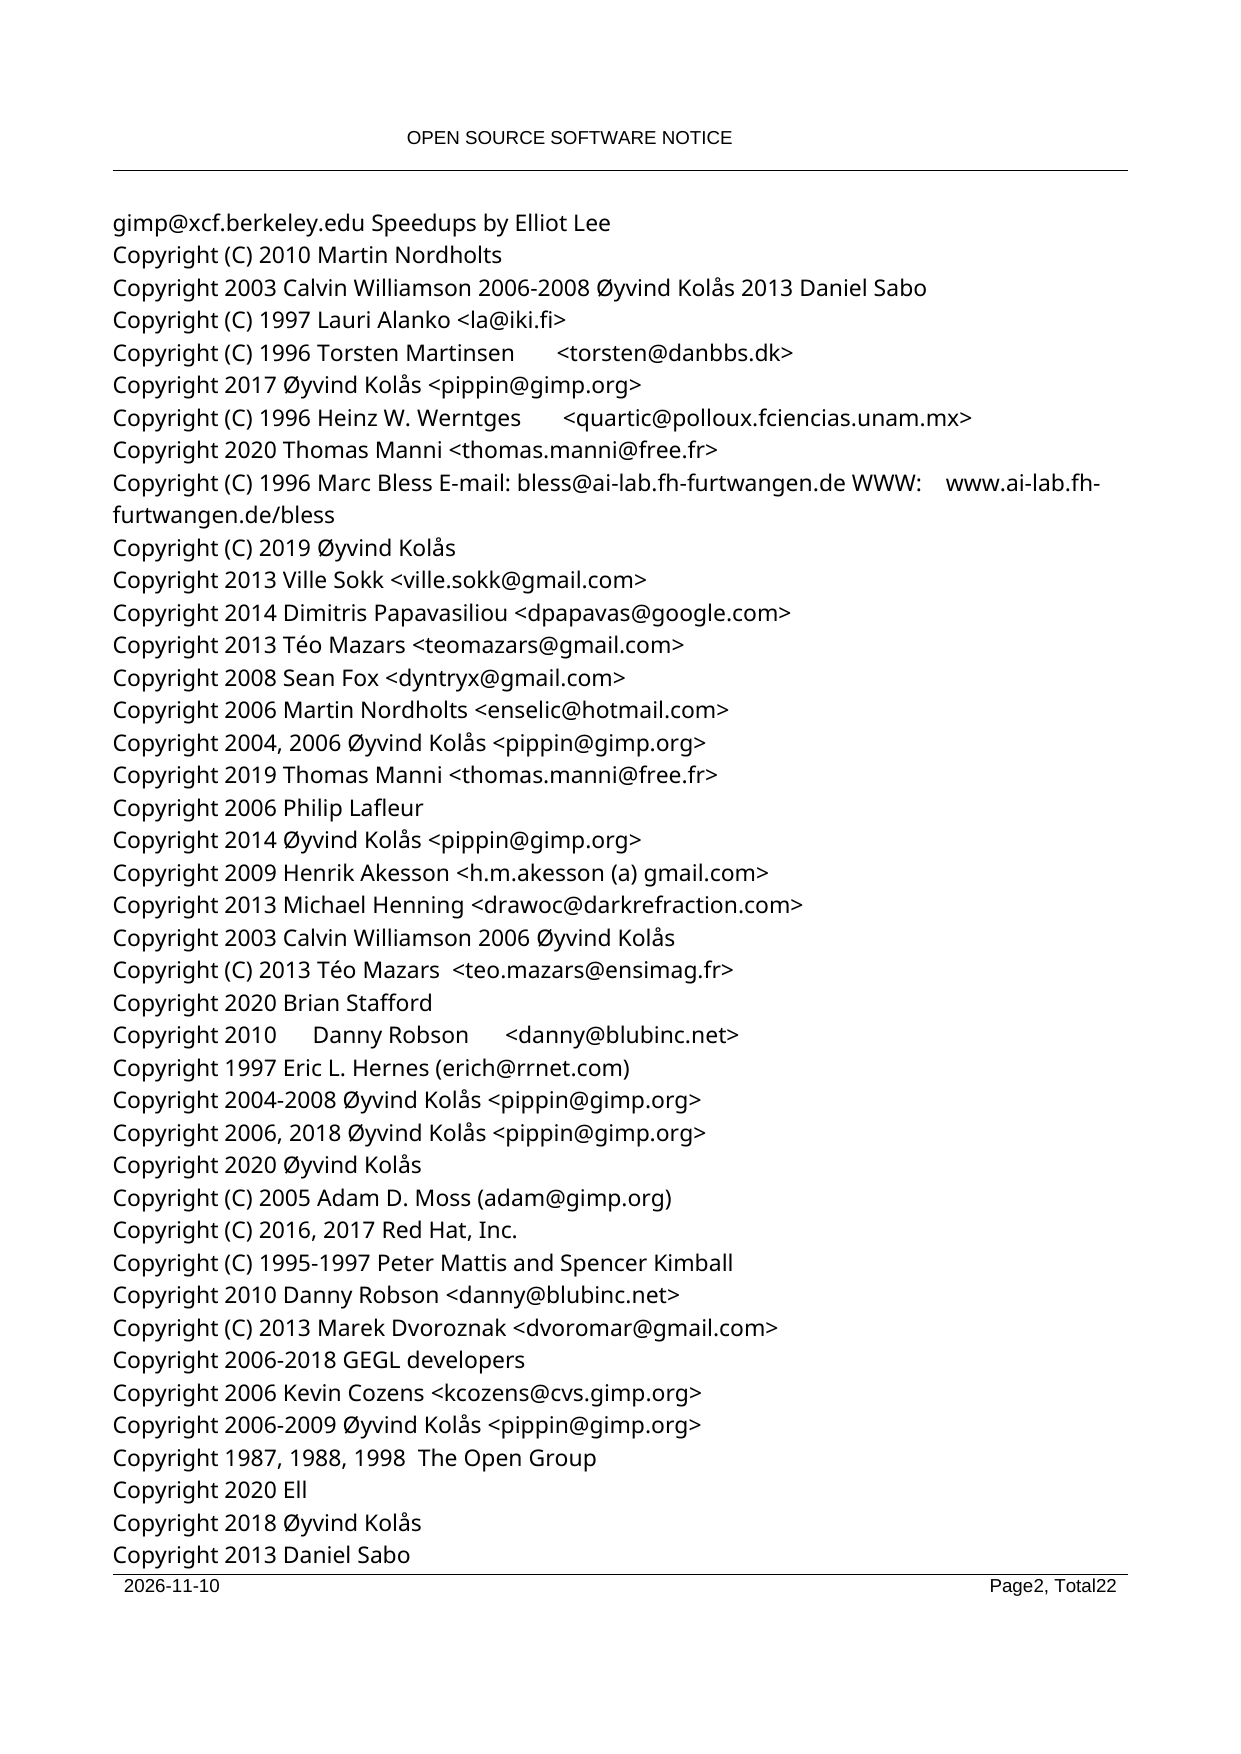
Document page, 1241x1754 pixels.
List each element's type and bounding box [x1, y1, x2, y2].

text [112, 206, 1128, 1571]
